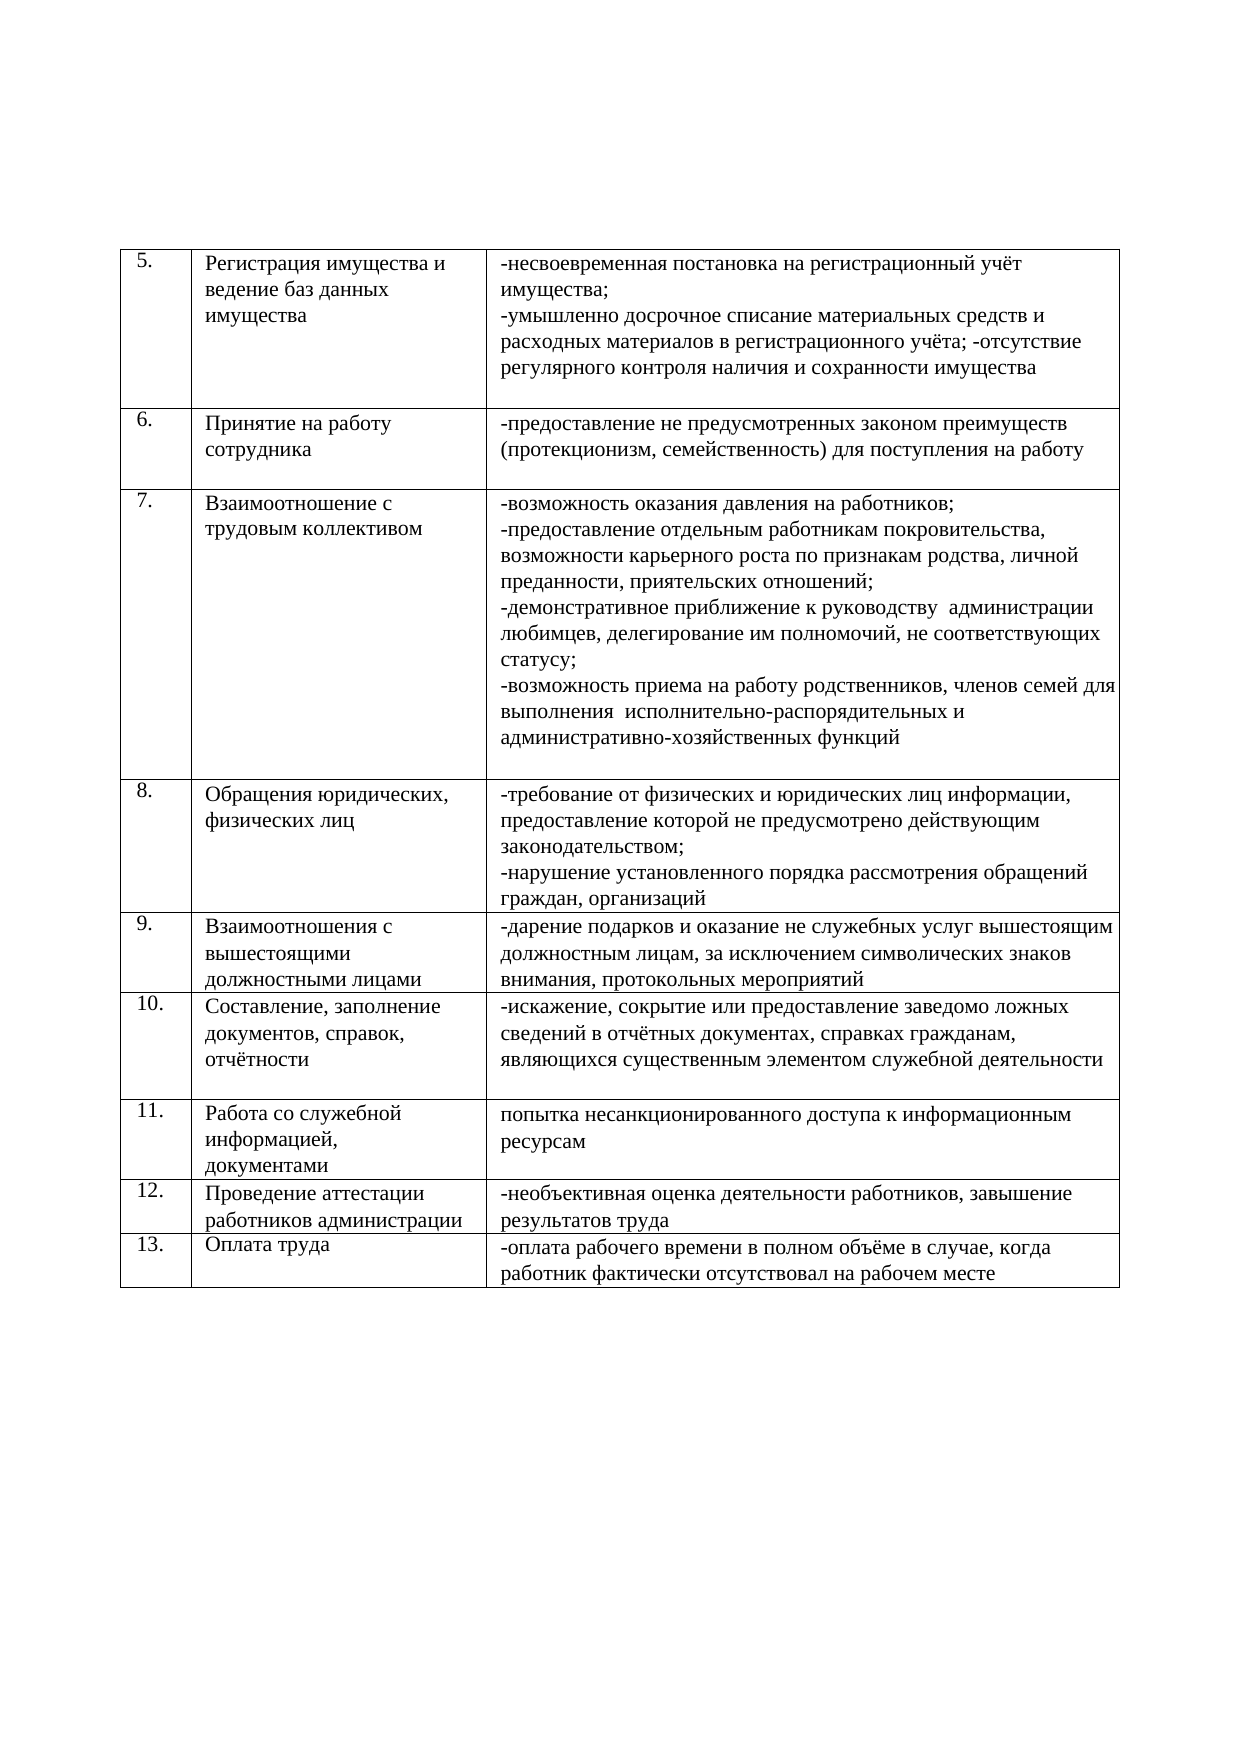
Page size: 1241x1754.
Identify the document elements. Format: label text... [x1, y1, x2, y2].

table_header -несвоевременная постановка на регистрационный учёт имущества; -умышленно досрочное списание материальных средств и расходных материалов в регистрационного учёта; -отсутствие регулярного контроля наличия и сохранности имущества [487, 250, 1119, 408]
table_cell Проведение аттестации работников администрации [192, 1180, 486, 1232]
table_cell Принятие на работу сотрудника [192, 409, 486, 488]
table_cell 11. [121, 1100, 191, 1178]
table_header Регистрация имущества и ведение баз данных имущества [192, 250, 486, 408]
table_cell Составление, заполнение документов, справок, отчётности [192, 993, 486, 1098]
table_cell 13. [121, 1234, 191, 1287]
table_header 5. [121, 250, 191, 408]
table_cell Оплата труда [192, 1234, 486, 1287]
table_cell Взаимоотношения с вышестоящими должностными лицами [192, 913, 486, 992]
table_cell 7. [121, 490, 191, 779]
table_cell -дарение подарков и оказание не служебных услуг вышестоящим должностным лицам, за исключением символических знаков внимания, протокольных мероприятий [487, 913, 1119, 992]
table_cell -оплата рабочего времени в полном объёме в случае, когда работник фактически отсутствовал на рабочем месте [487, 1234, 1119, 1287]
table_cell 10. [121, 993, 191, 1098]
table_cell 9. [121, 913, 191, 992]
table_cell -необъективная оценка деятельности работников, завышение результатов труда [487, 1180, 1119, 1232]
table_cell Работа со служебной информацией, документами [192, 1100, 486, 1178]
table_cell Взаимоотношение с трудовым коллективом [192, 490, 486, 779]
table_cell попытка несанкционированного доступа к информационным ресурсам [487, 1100, 1119, 1178]
table_cell 6. [121, 409, 191, 488]
table_cell -требование от физических и юридических лиц информации, предоставление которой не предусмотрено действующим законодательством; -нарушение установленного порядка рассмотрения обращений граждан, организаций [487, 780, 1119, 912]
table_cell -возможность оказания давления на работников; -предоставление отдельным работникам покровительства, возможности карьерного роста по признакам родства, личной преданности, приятельских отношений; -демонстративное приближение к руководству администрации любимцев, делегирование им полномочий, не соответствующих статусу; -возможность приема на работу родственников, членов семей для выполнения исполнительно-распорядительных и административно-хозяйственных функций [487, 490, 1119, 779]
table_cell 12. [121, 1180, 191, 1232]
table_cell 8. [121, 780, 191, 912]
table_cell -искажение, сокрытие или предоставление заведомо ложных сведений в отчётных документах, справках гражданам, являющихся существенным элементом служебной деятельности [487, 993, 1119, 1098]
table_cell Обращения юридических, физических лиц [192, 780, 486, 912]
table_cell -предоставление не предусмотренных законом преимуществ (протекционизм, семейственность) для поступления на работу [487, 409, 1119, 488]
